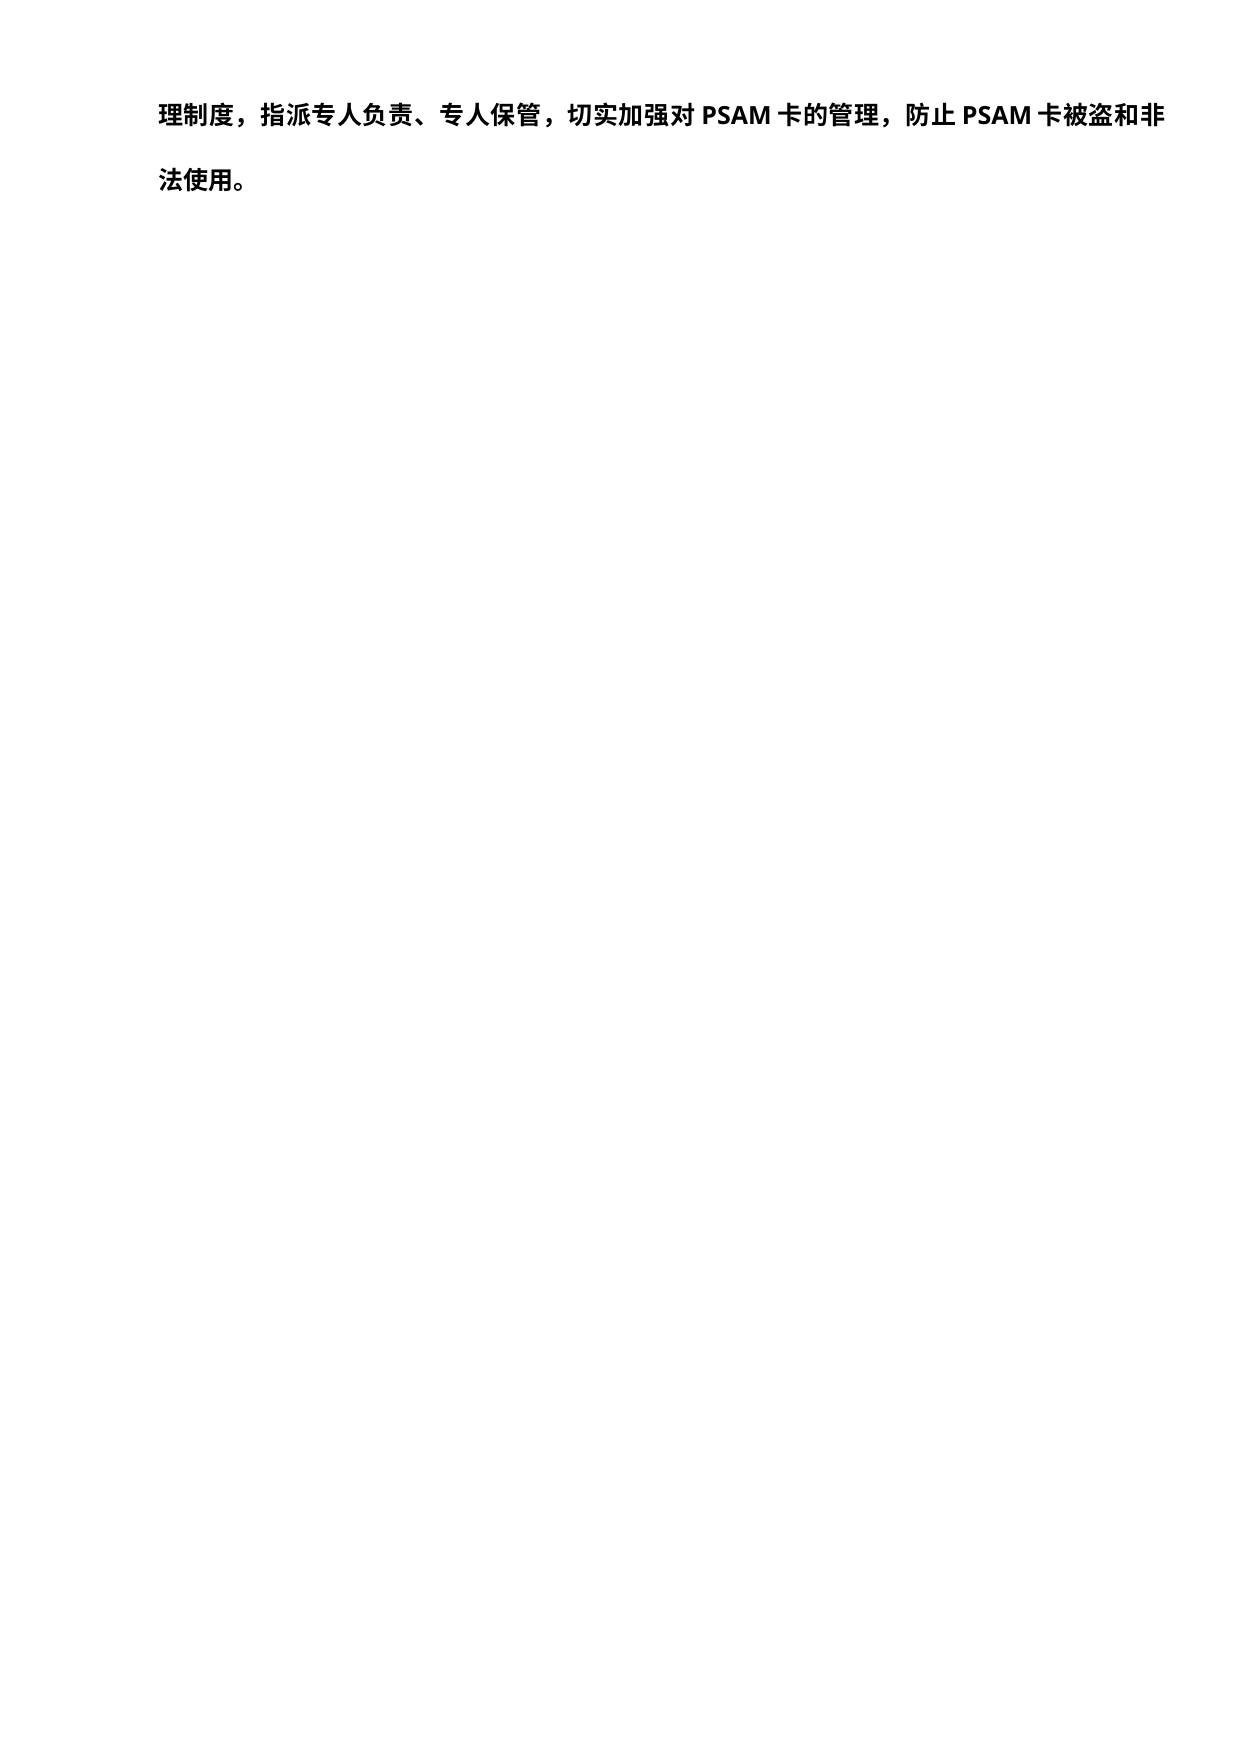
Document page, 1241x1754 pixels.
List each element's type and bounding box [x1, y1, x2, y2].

text [131, 81, 1165, 211]
